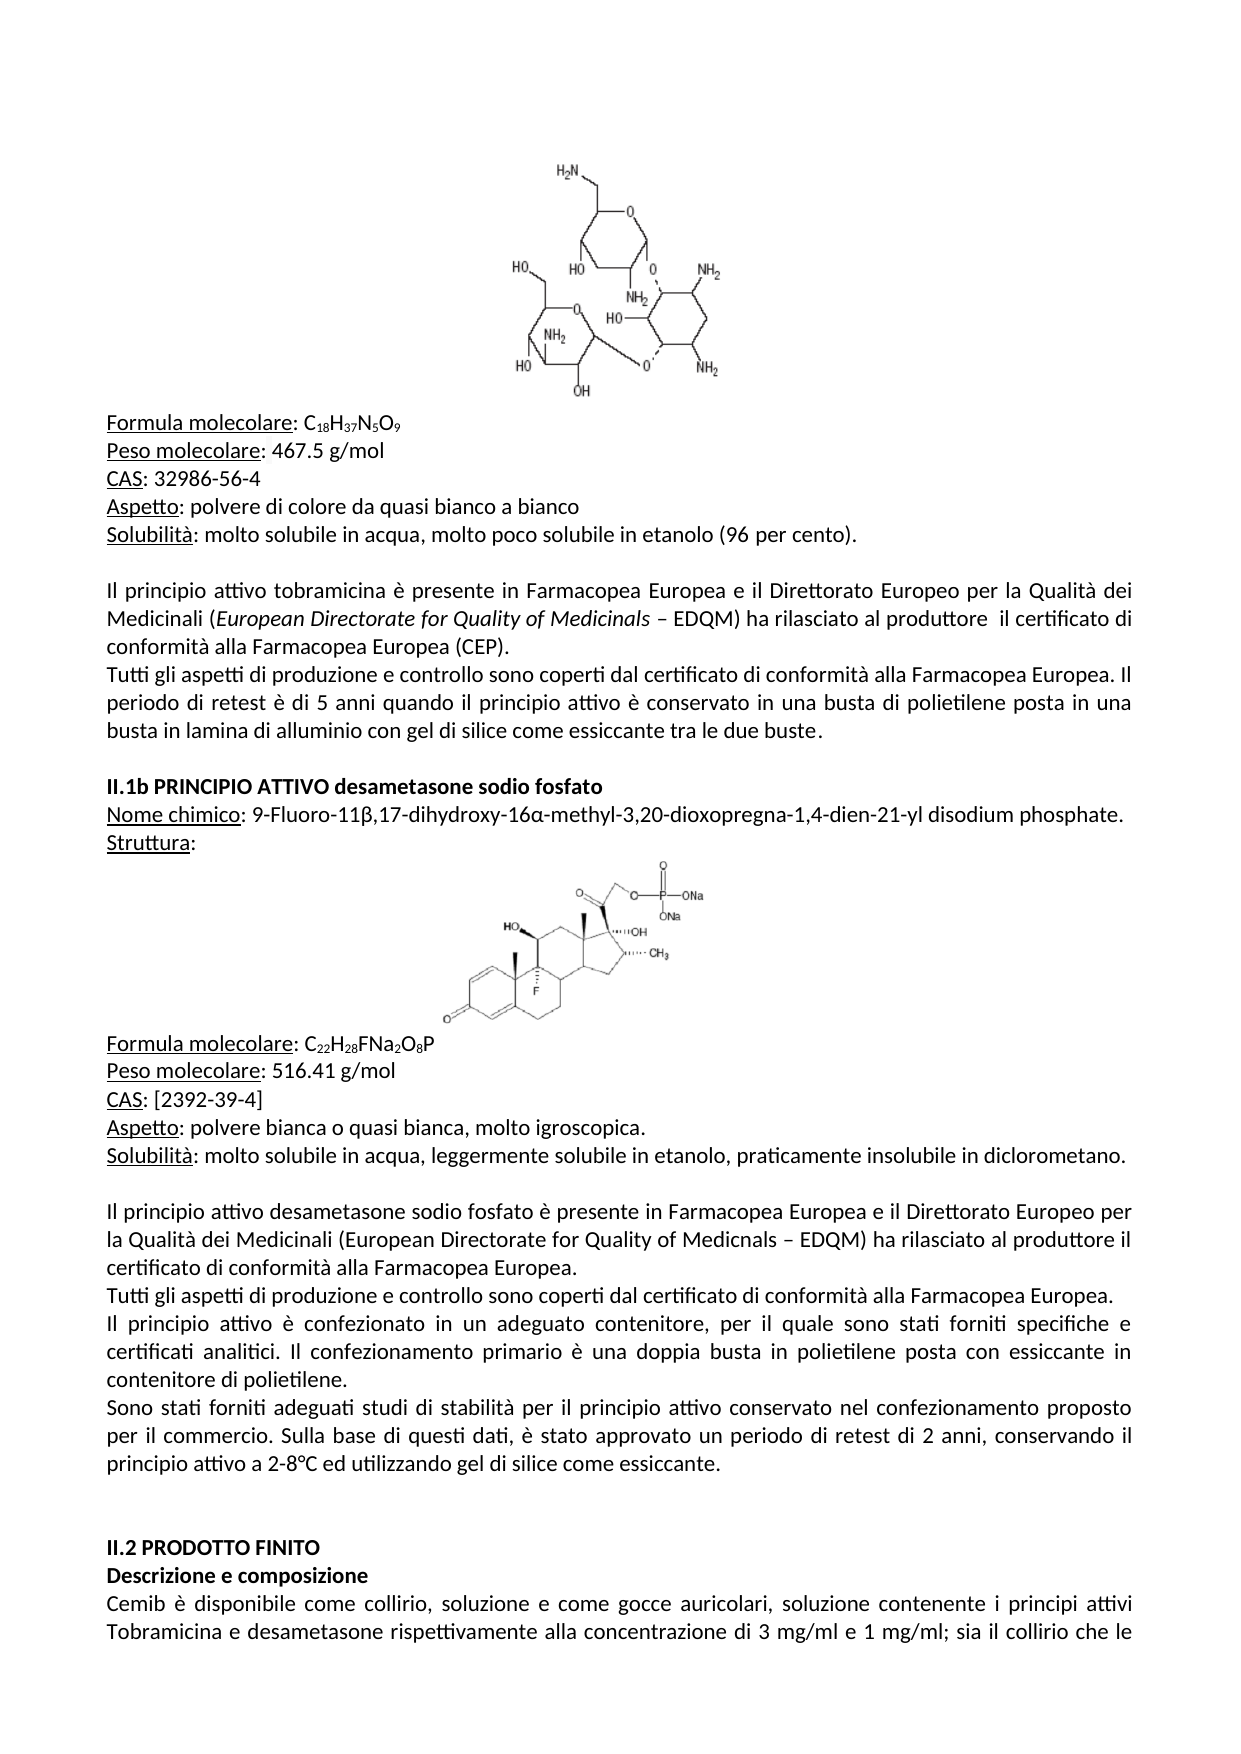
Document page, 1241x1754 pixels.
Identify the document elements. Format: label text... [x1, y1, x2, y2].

text Nome chimico: 9-Fluoro-11β,17-dihydroxy-16α-methyl-3,20-dioxopregna-1,4-dien-21-yl disodium phosphate. [106, 800, 1134, 828]
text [106, 1589, 1134, 1645]
text Il principio attivo desametasone sodio fosfato è presente in Farmacopea Europea e il Direttorato Europeo per la Qualità dei Medicinali (European Directorate for Quality of Medicnals – EDQM) ha rilasciato al produttore il certificato di conformità alla Farmacopea Europea. [106, 1197, 1134, 1281]
text Aspetto: polvere bianca o quasi bianca, molto igroscopica. [106, 1113, 1134, 1141]
picture [437, 856, 707, 1029]
text Il principio attivo è confezionato in un adeguato contenitore, per il quale sono stati forniti specifiche e certificati analitici. Il confezionamento primario è una doppia busta in polietilene posta con essiccante in contenitore di polietilene. [106, 1309, 1134, 1393]
text Descrizione e composizione [106, 1561, 1134, 1589]
text II.1b PRINCIPIO ATTIVO desametasone sodio fosfato [106, 772, 1134, 800]
text Peso molecolare: 467.5 g/mol [272, 436, 1134, 464]
text Solubilità: molto solubile in acqua, leggermente solubile in etanolo, praticamente insolubile in diclorometano. [106, 1141, 1134, 1169]
text II.2 PRODOTTO FINITO [106, 1533, 1134, 1561]
text Tutti gli aspetti di produzione e controllo sono coperti dal certificato di conformità alla Farmacopea Europea. [106, 1281, 1134, 1309]
text Il principio attivo tobramicina è presente in Farmacopea Europea e il Direttorato Europeo per la Qualità dei Medicinali (European Directorate for Quality of Medicinals – EDQM) ha rilasciato al produttore il certificato di conformità alla Farmacopea Europea (CEP). [106, 576, 1134, 660]
text Peso molecolare: 516.41 g/mol [106, 1057, 1134, 1085]
text Struttura: [106, 828, 1134, 856]
text CAS: [2392-39-4] [106, 1085, 1134, 1113]
subtitle CAS: 32986-56-4 [106, 464, 1134, 492]
text Aspetto: polvere di colore da quasi bianco a bianco [106, 492, 1134, 520]
subtitle Formula molecolare: C18H37N5O9 [106, 408, 1134, 436]
text Solubilità: molto solubile in acqua, molto poco solubile in etanolo (96 per cento). [106, 520, 1134, 548]
text Peso molecolare: 467.5 g/mol [106, 436, 266, 464]
text Tutti gli aspetti di produzione e controllo sono coperti dal certificato di conformità alla Farmacopea Europea. Il periodo di retest è di 5 anni quando il principio attivo è conservato in una busta di polietilene posta in una busta in lamina di alluminio con gel di silice come essiccante tra le due buste. [106, 660, 1134, 744]
text Sono stati forniti adeguati studi di stabilità per il principio attivo conservato nel confezionamento proposto per il commercio. Sulla base di questi dati, è stato approvato un periodo di retest di 2 anni, conservando il principio attivo a 2-8°C ed utilizzando gel di silice come essiccante. [106, 1393, 1134, 1477]
text Formula molecolare: C22H28FNa2O8P [106, 1029, 1134, 1057]
